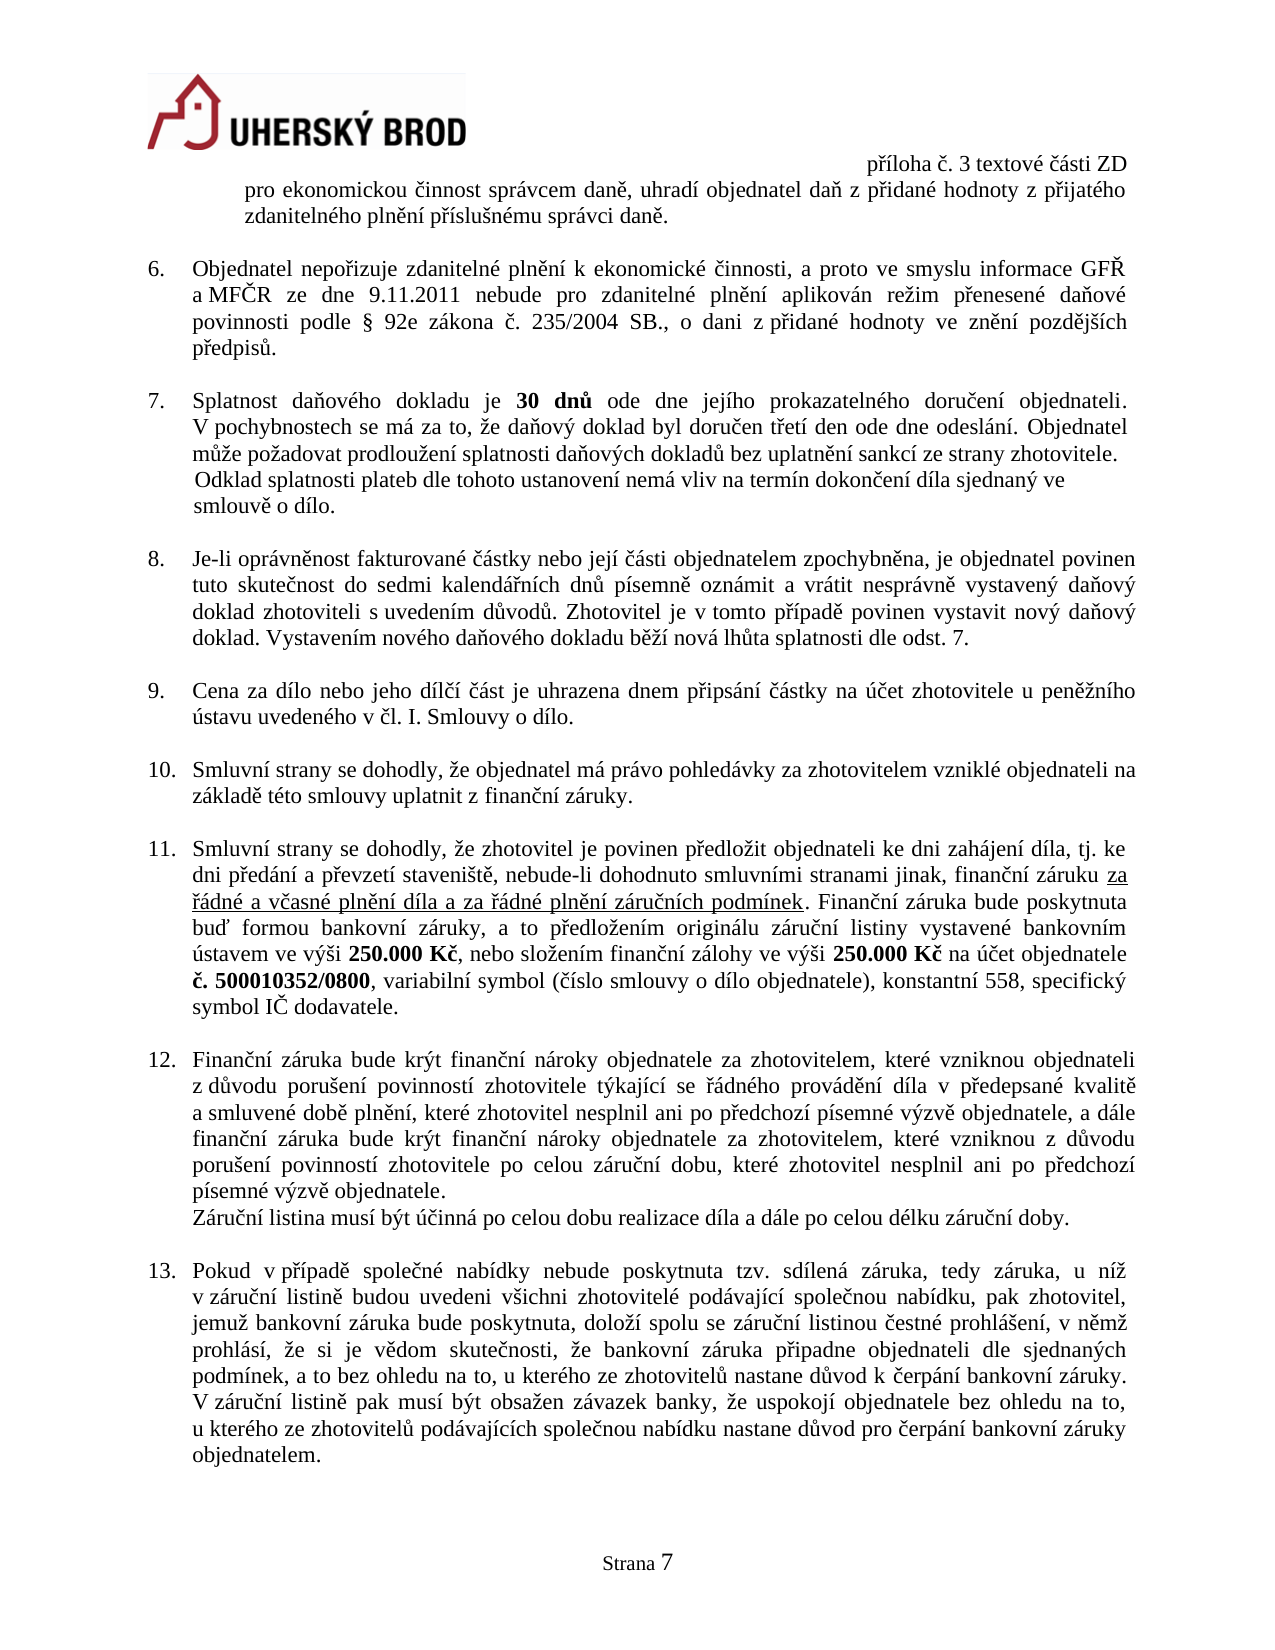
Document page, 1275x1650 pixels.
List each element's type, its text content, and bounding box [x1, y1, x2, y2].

list Cena za dílo nebo jeho dílčí část je uhrazena dnem připsání částky na účet zhotovitele u peněžního ústavu uvedeného v čl. I. Smlouvy o dílo. [148, 677, 1137, 729]
list Splatnost daňového dokladu je 30 dnů ode dne jejího prokazatelného doručení objednateli. V pochybnostech se má za to, že daňový doklad byl doručen třetí den ode dne odeslání. Objednatel může požadovat prodloužení splatnosti daňových dokladů bez uplatnění sankcí ze strany zhotovitele. [148, 387, 1127, 466]
picture [147, 73, 466, 150]
text Záruční listina musí být účinná po celou dobu realizace díla a dále po celou délku záruční doby. [148, 1204, 1127, 1230]
list Objednatel nepořizuje zdanitelné plnění k ekonomické činnosti, a proto ve smyslu informace GFŘ a MFČR ze dne 9.11.2011 nebude pro zdanitelné plnění aplikován režim přenesené daňové povinnosti podle § 92e zákona č. 235/2004 SB., o dani z přidané hodnoty ve znění pozdějších předpisů. [148, 255, 1127, 361]
list Pokud v případě společné nabídky nebude poskytnuta tzv. sdílená záruka, tedy záruka, u níž v záruční listině budou uvedeni všichni zhotovitelé podávající společnou nabídku, pak zhotovitel, jemuž bankovní záruka bude poskytnuta, doloží spolu se záruční listinou čestné prohlášení, v němž prohlásí, že si je vědom skutečnosti, že bankovní záruka připadne objednateli dle sjednaných podmínek, a to bez ohledu na to, u kterého ze zhotovitelů nastane důvod k čerpání bankovní záruky. V záruční listině pak musí být obsažen závazek banky, že uspokojí objednatele bez ohledu na to, u kterého ze zhotovitelů podávajících společnou nabídku nastane důvod pro čerpání bankovní záruky objednatelem. [148, 1257, 1127, 1467]
list Finanční záruka bude krýt finanční nároky objednatele za zhotovitelem, které vzniknou objednateli z důvodu porušení povinností zhotovitele týkající se řádného provádění díla v předepsané kvalitě a smluvené době plnění, které zhotovitel nesplnil ani po předchozí písemné výzvě objednatele, a dále finanční záruka bude krýt finanční nároky objednatele za zhotovitelem, které vzniknou z důvodu porušení povinností zhotovitele po celou záruční dobu, které zhotovitel nesplnil ani po předchozí písemné výzvě objednatele. [148, 1046, 1137, 1204]
list Odklad splatnosti plateb dle tohoto ustanovení nemá vliv na termín dokončení díla sjednaný ve [177, 466, 1127, 492]
list Smluvní strany se dohodly, že zhotovitel je povinen předložit objednateli ke dni zahájení díla, tj. ke dni předání a převzetí staveniště, nebude-li dohodnuto smluvními stranami jinak, finanční záruku za řádné a včasné plnění díla a za řádné plnění záručních podmínek. Finanční záruka bude poskytnuta buď formou bankovní záruky, a to předložením originálu záruční listiny vystavené bankovním ústavem ve výši 250.000 Kč, nebo složením finanční zálohy ve výši 250.000 Kč na účet objednatele č. 500010352/0800, variabilní symbol (číslo smlouvy o dílo objednatele), konstantní 558, specifický symbol IČ dodavatele. [148, 835, 1127, 1019]
list Je-li oprávněnost fakturované částky nebo její části objednatelem zpochybněna, je objednatel povinen tuto skutečnost do sedmi kalendářních dnů písemně oznámit a vrátit nesprávně vystavený daňový doklad zhotoviteli s uvedením důvodů. Zhotovitel je v tomto případě povinen vystavit nový daňový doklad. Vystavením nového daňového dokladu běží nová lhůta splatnosti dle odst. 7. [148, 545, 1137, 651]
text smlouvě o dílo. [148, 492, 1137, 519]
list Smluvní strany se dohodly, že objednatel má právo pohledávky za zhotovitelem vzniklé objednateli na základě této smlouvy uplatnit z finanční záruky. [148, 756, 1137, 809]
